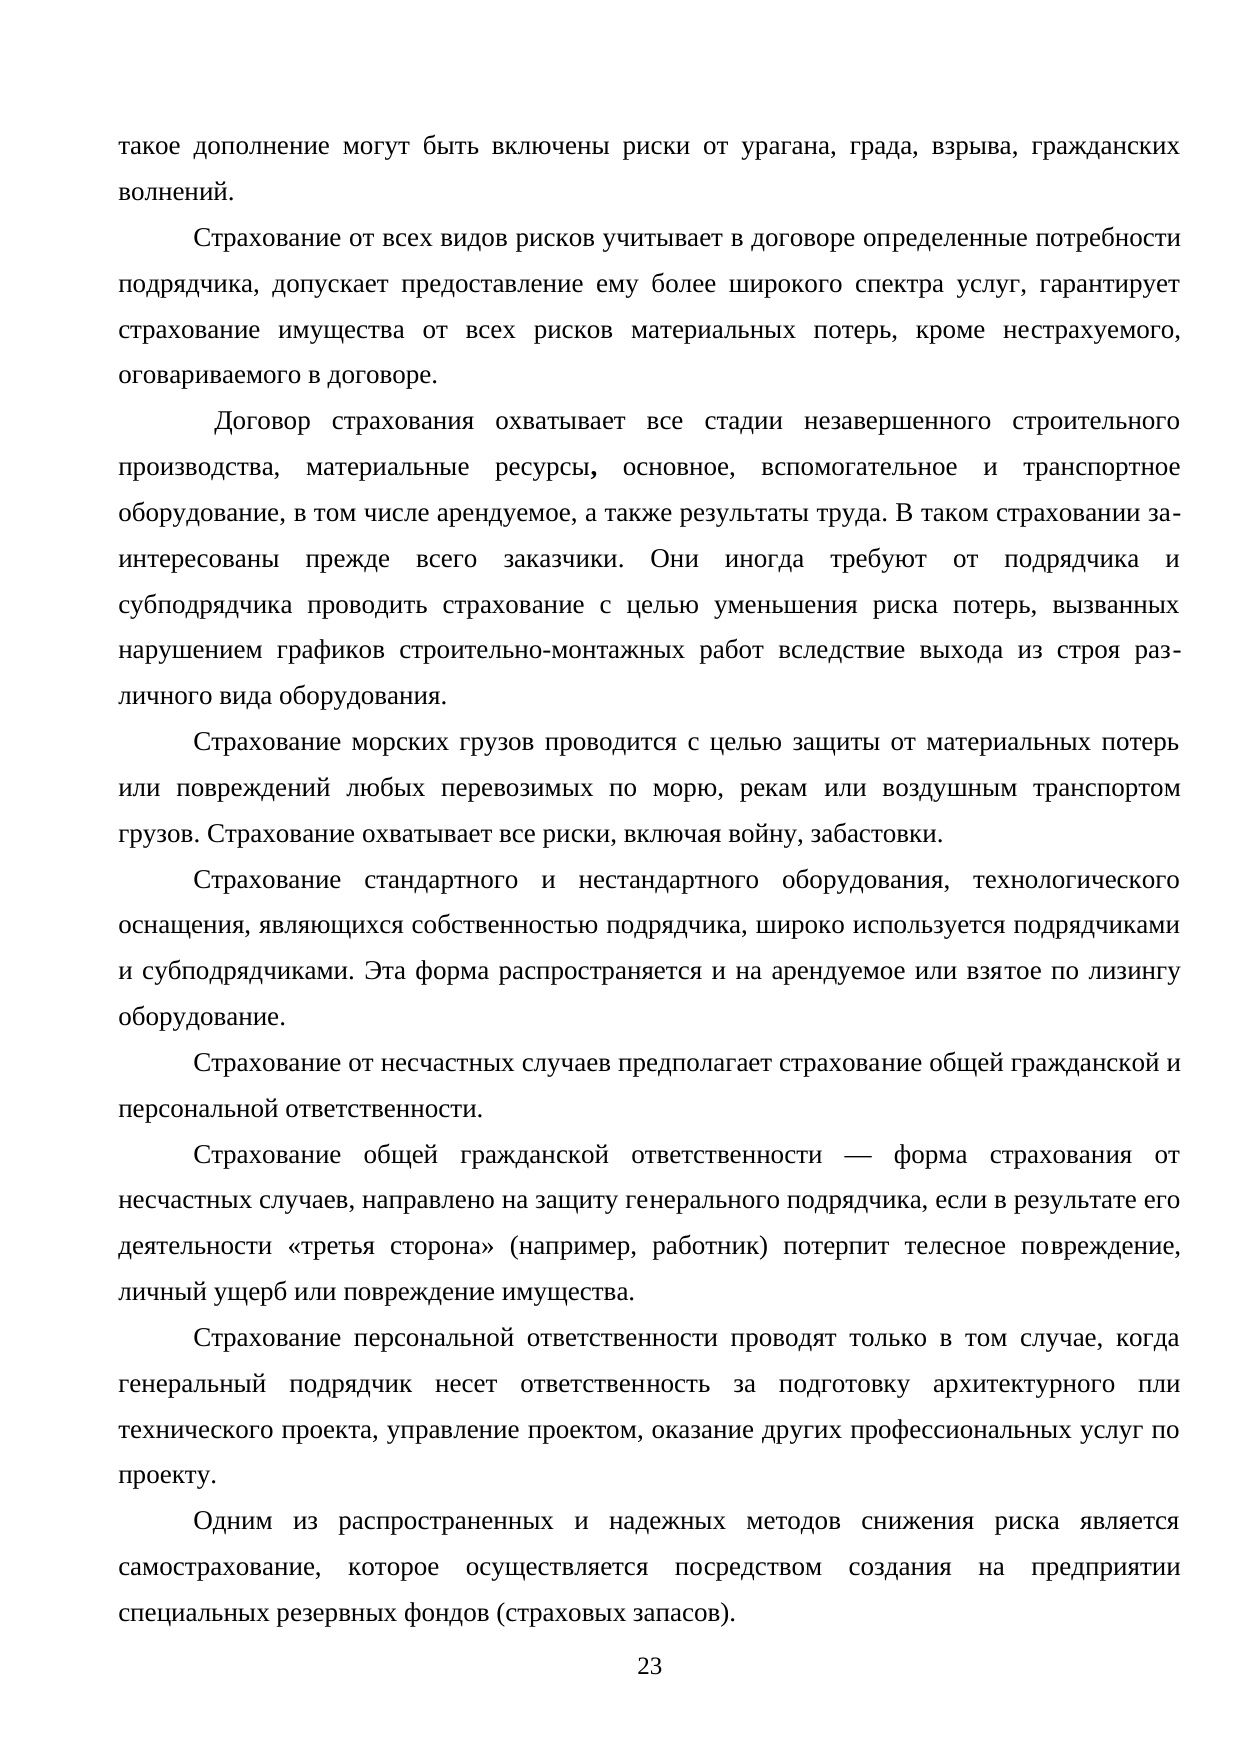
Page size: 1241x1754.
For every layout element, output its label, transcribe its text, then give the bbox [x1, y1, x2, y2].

text Страхование стандартного и нестандартного оборудования, технологического оснащения, являющихся собственностью подрядчика, широко используется подрядчиками и субподрядчиками. Эта форма распространяется и на арендуемое или взятое по лизингу оборудование. [118, 851, 1181, 1035]
text Страхование морских грузов проводится с целью защиты от материальных потерь или повреждений любых перевозимых по морю, рекам или воздушным транспортом грузов. Страхование охватывает все риски, включая войну, забастовки. [118, 714, 1181, 851]
text Страхование от несчастных случаев предполагает страхование общей гражданской и персональной ответственности. [118, 1035, 1181, 1126]
text Одним из распространенных и надежных методов снижения риска является самострахование, которое осуществляется посредством создания на предприятии специальных резервных фондов (страховых запасов). [118, 1493, 1181, 1631]
text Договор страхования охватывает все стадии незавершенного строительного производства, материальные ресурсы, основное, вспомогательное и транспортное оборудование, в том числе арендуемое, а также результаты труда. В таком страховании заинтересованы прежде всего заказчики. Они иногда требуют от подрядчика и субподрядчика проводить страхование с целью уменьшения риска потерь, вызванных нарушением графиков строительно-монтажных работ вследствие выхода из строя различного вида оборудования. [118, 393, 1181, 714]
text Страхование общей гражданской ответственности — форма страхования от несчастных случаев, направлено на защиту генерального подрядчика, если в результате его деятельности «третья сторона» (например, работник) потерпит телесное повреждение, личный ущерб или повреждение имущества. [118, 1126, 1181, 1310]
text Страхование от всех видов рисков учитывает в договоре определенные потребности подрядчика, допускает предоставление ему более широкого спектра услуг, гарантирует страхование имущества от всех рисков материальных потерь, кроме нестрахуемого, оговариваемого в договоре. [118, 210, 1181, 393]
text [118, 118, 1181, 210]
text Страхование персональной ответственности проводят только в том случае, когда генеральный подрядчик несет ответственность за подготовку архитектурного пли технического проекта, управление проектом, оказание других профессиональных услуг по проекту. [118, 1310, 1181, 1493]
